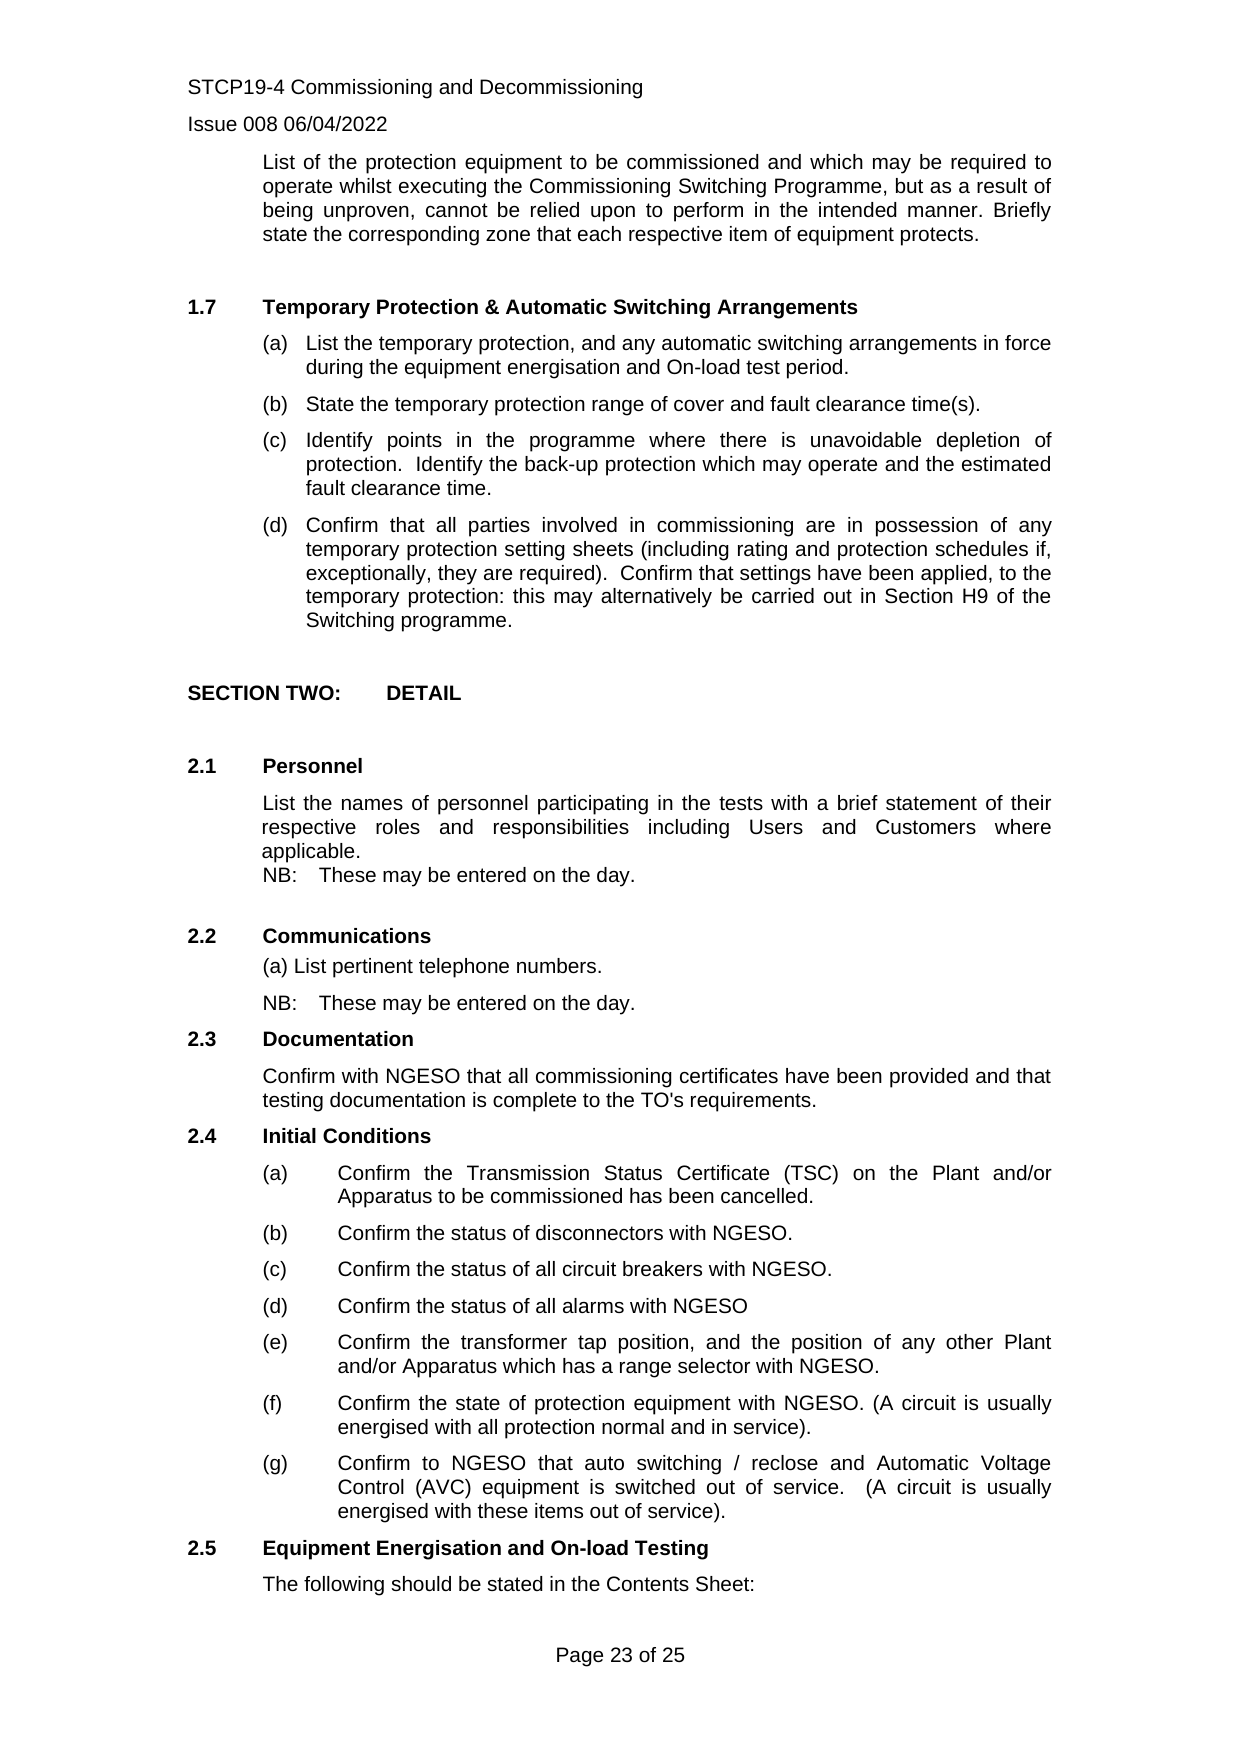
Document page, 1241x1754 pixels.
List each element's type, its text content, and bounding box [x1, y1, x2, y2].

text 1.7 Temporary Protection & Automatic Switching Arrangements [187, 295, 1053, 319]
text List of the protection equipment to be commissioned and which may be required to operate whilst executing the Commissioning Switching Programme, but as a result of being unproven, cannot be relied upon to perform in the intended manner. Briefly state the corresponding zone that each respective item of equipment protects. [262, 150, 1053, 246]
list List the temporary protection, and any automatic switching arrangements in force during the equipment energisation and On-load test period. [262, 331, 1053, 379]
text 2.3 Documentation [187, 1027, 1053, 1051]
list State the temporary protection range of cover and fault clearance time(s). [262, 392, 1053, 416]
list Confirm the status of all alarms with NGESO [262, 1294, 1053, 1318]
text 2.4 Initial Conditions [187, 1124, 1053, 1148]
text (a) List pertinent telephone numbers. [187, 954, 1053, 978]
list Confirm the state of protection equipment with NGESO. (A circuit is usually energised with all protection normal and in service). [262, 1391, 1053, 1438]
subtitle 2.2 Communications [187, 924, 1053, 948]
text List the names of personnel participating in the tests with a brief statement of their respective roles and responsibilities including Users and Customers where applicable. [261, 791, 1053, 862]
text The following should be stated in the Contents Sheet: [262, 1572, 1053, 1596]
list Confirm the Transmission Status Certificate (TSC) on the Plant and/or Apparatus to be commissioned has been cancelled. [262, 1160, 1053, 1208]
text NB: These may be entered on the day. [187, 991, 1053, 1014]
text 2.1 Personnel [187, 754, 1053, 778]
text NB: These may be entered on the day. [187, 862, 1053, 886]
list Confirm the status of disconnectors with NGESO. [262, 1221, 1053, 1245]
list Confirm that all parties involved in commissioning are in possession of any temporary protection setting sheets (including rating and protection schedules if, exceptionally, they are required). Confirm that settings have been applied, to the temporary protection: this may alternatively be carried out in Section H9 of the Switching programme. [262, 512, 1053, 632]
list Identify points in the programme where there is unavoidable depletion of protection. Identify the back-up protection which may operate and the estimated fault clearance time. [262, 428, 1053, 500]
list Confirm to NGESO that auto switching / reclose and Automatic Voltage Control (AVC) equipment is switched out of service. (A circuit is usually energised with these items out of service). [262, 1451, 1053, 1523]
text 2.5 Equipment Energisation and On-load Testing [187, 1535, 1053, 1559]
list Confirm the status of all circuit breakers with NGESO. [262, 1257, 1053, 1281]
list Confirm the transformer tap position, and the position of any other Plant and/or Apparatus which has a range selector with NGESO. [262, 1330, 1053, 1378]
text Confirm with NGESO that all commissioning certificates have been provided and that testing documentation is complete to the TO's requirements. [262, 1063, 1053, 1111]
text SECTION TWO: DETAIL [187, 681, 1053, 705]
